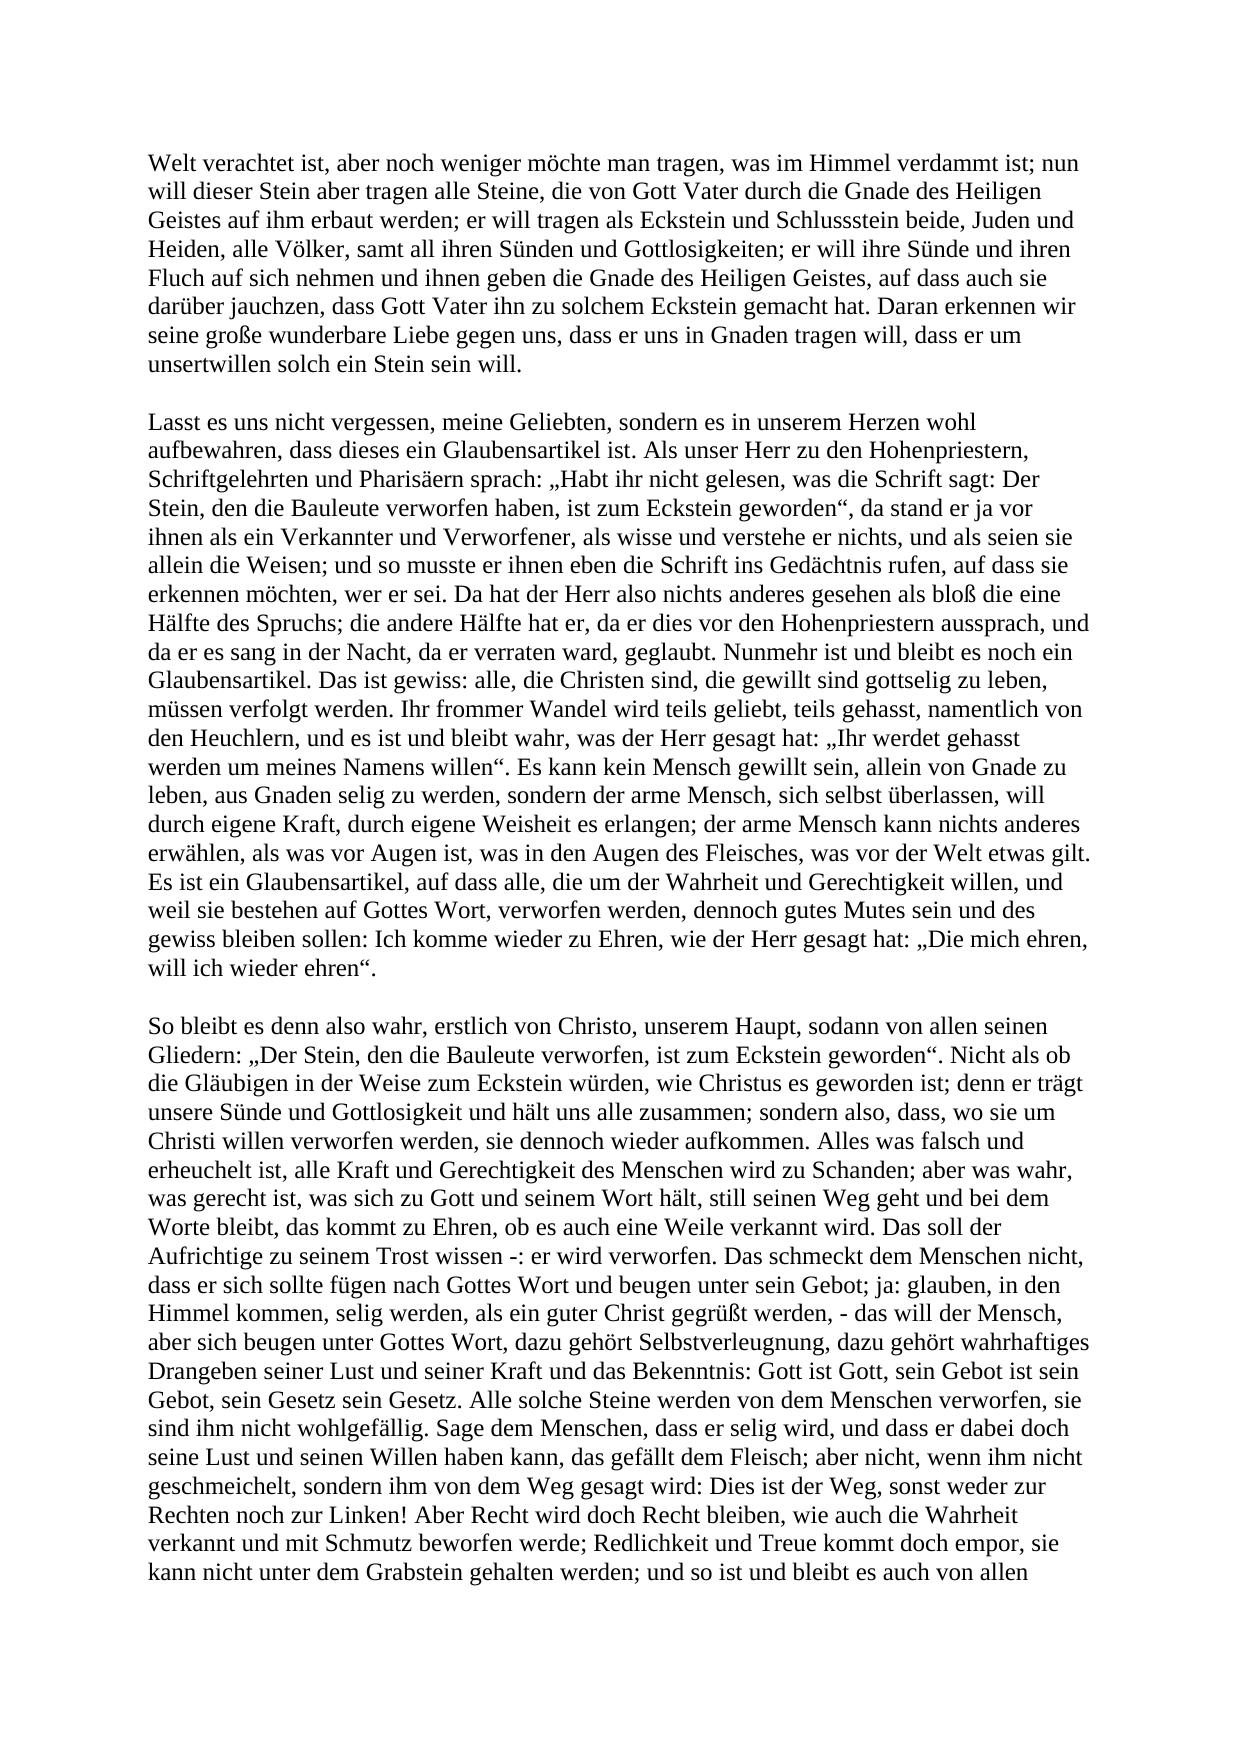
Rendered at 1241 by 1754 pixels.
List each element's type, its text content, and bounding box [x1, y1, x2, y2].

text Lasst es uns nicht vergessen, meine Geliebten, sondern es in unserem Herzen wohl aufbewahren, dass dieses ein Glaubensartikel ist. Als unser Herr zu den Hohenpriestern, Schriftgelehrten und Pharisäern sprach: „Habt ihr nicht gelesen, was die Schrift sagt: Der Stein, den die Bauleute verworfen haben, ist zum Eckstein geworden“, da stand er ja vor ihnen als ein Verkannter und Verworfener, als wisse und verstehe er nichts, und als seien sie allein die Weisen; und so musste er ihnen eben die Schrift ins Gedächtnis rufen, auf dass sie erkennen möchten, wer er sei. Da hat der Herr also nichts anderes gesehen als bloß die eine Hälfte des Spruchs; die andere Hälfte hat er, da er dies vor den Hohenpriestern aussprach, und da er es sang in der Nacht, da er verraten ward, geglaubt. Nunmehr ist und bleibt es noch ein Glaubensartikel. Das ist gewiss: alle, die Christen sind, die gewillt sind gottselig zu leben, müssen verfolgt werden. Ihr frommer Wandel wird teils geliebt, teils gehasst, namentlich von den Heuchlern, und es ist und bleibt wahr, was der Herr gesagt hat: „Ihr werdet gehasst werden um meines Namens willen“. Es kann kein Mensch gewillt sein, allein von Gnade zu leben, aus Gnaden selig zu werden, sondern der arme Mensch, sich selbst überlassen, will durch eigene Kraft, durch eigene Weisheit es erlangen; der arme Mensch kann nichts anderes erwählen, als was vor Augen ist, was in den Augen des Fleisches, was vor der Welt etwas gilt. Es ist ein Glaubensartikel, auf dass alle, die um der Wahrheit und Gerechtigkeit willen, und weil sie bestehen auf Gottes Wort, verworfen werden, dennoch gutes Mutes sein und des gewiss bleiben sollen: Ich komme wieder zu Ehren, wie der Herr gesagt hat: „Die mich ehren, will ich wieder ehren“. [148, 407, 1093, 982]
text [148, 148, 1093, 378]
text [148, 1011, 1093, 1586]
